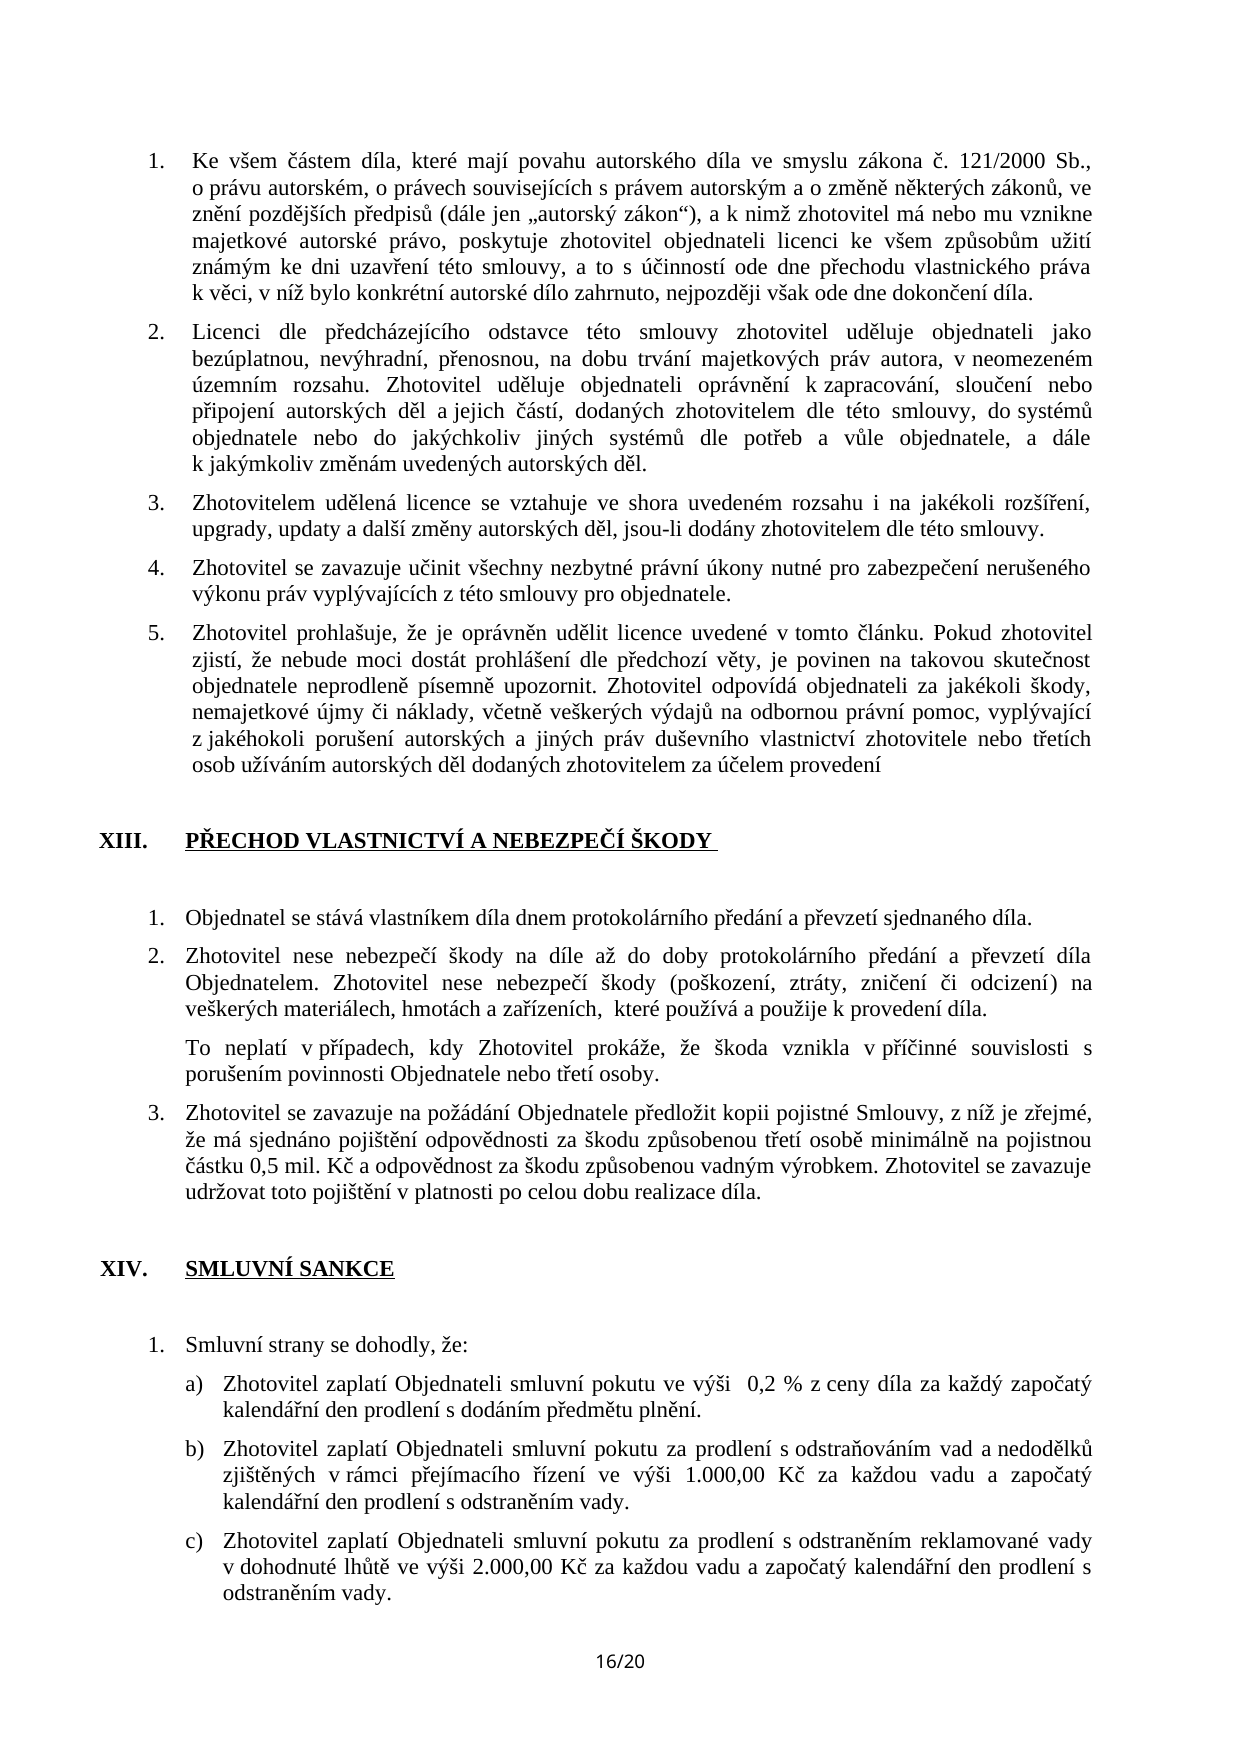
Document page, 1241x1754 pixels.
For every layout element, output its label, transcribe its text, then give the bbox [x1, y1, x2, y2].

list Ke všem částem díla, které mají povahu autorského díla ve smyslu zákona č. 121/2000 Sb., o právu autorském, o právech souvisejících s právem autorským a o změně některých zákonů, ve znění pozdějších předpisů (dále jen „autorský zákon“), a k nimž zhotovitel má nebo mu vznikne majetkové autorské právo, poskytuje zhotovitel objednateli licenci ke všem způsobům užití známým ke dni uzavření této smlouvy, a to s účinností ode dne přechodu vlastnického práva k věci, v níž bylo konkrétní autorské dílo zahrnuto, nejpozději však ode dne dokončení díla. [148, 148, 1093, 306]
list Zhotovitel nese nebezpečí škody na díle až do doby protokolárního předání a převzetí díla Objednatelem. Zhotovitel nese nebezpečí škody (poškození, ztráty, zničení či odcizení) na veškerých materiálech, hmotách a zařízeních, které používá a použije k provedení díla. [148, 943, 1093, 1022]
list Smluvní strany se dohodly, že: [148, 1331, 1093, 1357]
list Zhotovitel prohlašuje, že je oprávněn udělit licence uvedené v tomto článku. Pokud zhotovitel zjistí, že nebude moci dostát prohlášení dle předchozí věty, je povinen na takovou skutečnost objednatele neprodleně písemně upozornit. Zhotovitel odpovídá objednateli za jakékoli škody, nemajetkové újmy či náklady, včetně veškerých výdajů na odbornou právní pomoc, vyplývající z jakéhokoli porušení autorských a jiných práv duševního vlastnictví zhotovitele nebo třetích osob užíváním autorských děl dodaných zhotovitelem za účelem provedení [148, 619, 1093, 777]
list Zhotovitelem udělená licence se vztahuje ve shora uvedeném rozsahu i na jakékoli rozšíření, upgrady, updaty a další změny autorských děl, jsou-li dodány zhotovitelem dle této smlouvy. [148, 489, 1093, 542]
list Zhotovitel se zavazuje na požádání Objednatele předložit kopii pojistné Smlouvy, z níž je zřejmé, že má sjednáno pojištění odpovědnosti za škodu způsobenou třetí osobě minimálně na pojistnou částku 0,5 mil. Kč a odpovědnost za škodu způsobenou vadným výrobkem. Zhotovitel se zavazuje udržovat toto pojištění v platnosti po celou dobu realizace díla. [148, 1099, 1093, 1205]
list Objednatel se stává vlastníkem díla dnem protokolárního předání a převzetí sjednaného díla. [148, 904, 1093, 930]
list Zhotovitel zaplatí Objednateli smluvní pokutu ve výši 0,2 % z ceny díla za každý započatý kalendářní den prodlení s dodáním předmětu plnění. [185, 1370, 1093, 1423]
list Licenci dle předcházejícího odstavce této smlouvy zhotovitel uděluje objednateli jako bezúplatnou, nevýhradní, přenosnou, na dobu trvání majetkových práv autora, v neomezeném územním rozsahu. Zhotovitel uděluje objednateli oprávnění k zapracování, sloučení nebo připojení autorských děl a jejich částí, dodaných zhotovitelem dle této smlouvy, do systémů objednatele nebo do jakýchkoliv jiných systémů dle potřeb a vůle objednatele, a dále k jakýmkoliv změnám uvedených autorských děl. [148, 318, 1093, 476]
list Zhotovitel zaplatí Objednateli smluvní pokutu za prodlení s odstraněním reklamované vady v dohodnuté lhůtě ve výši 2.000,00 Kč za každou vadu a započatý kalendářní den prodlení s odstraněním vady. [185, 1527, 1093, 1606]
list Zhotovitel se zavazuje učinit všechny nezbytné právní úkony nutné pro zabezpečení nerušeného výkonu práv vyplývajících z této smlouvy pro objednatele. [148, 554, 1093, 607]
text PŘECHOD VLASTNICTVÍ A NEBEZPEČÍ ŠKODY [148, 827, 1093, 854]
text SMLUVNÍ SANKCE [148, 1255, 1093, 1281]
list Zhotovitel zaplatí Objednateli smluvní pokutu za prodlení s odstraňováním vad a nedodělků zjištěných v rámci přejímacího řízení ve výši 1.000,00 Kč za každou vadu a započatý kalendářní den prodlení s odstraněním vady. [185, 1435, 1093, 1514]
list To neplatí v případech, kdy Zhotovitel prokáže, že škoda vznikla v příčinné souvislosti s porušením povinnosti Objednatele nebo třetí osoby. [185, 1034, 1093, 1087]
